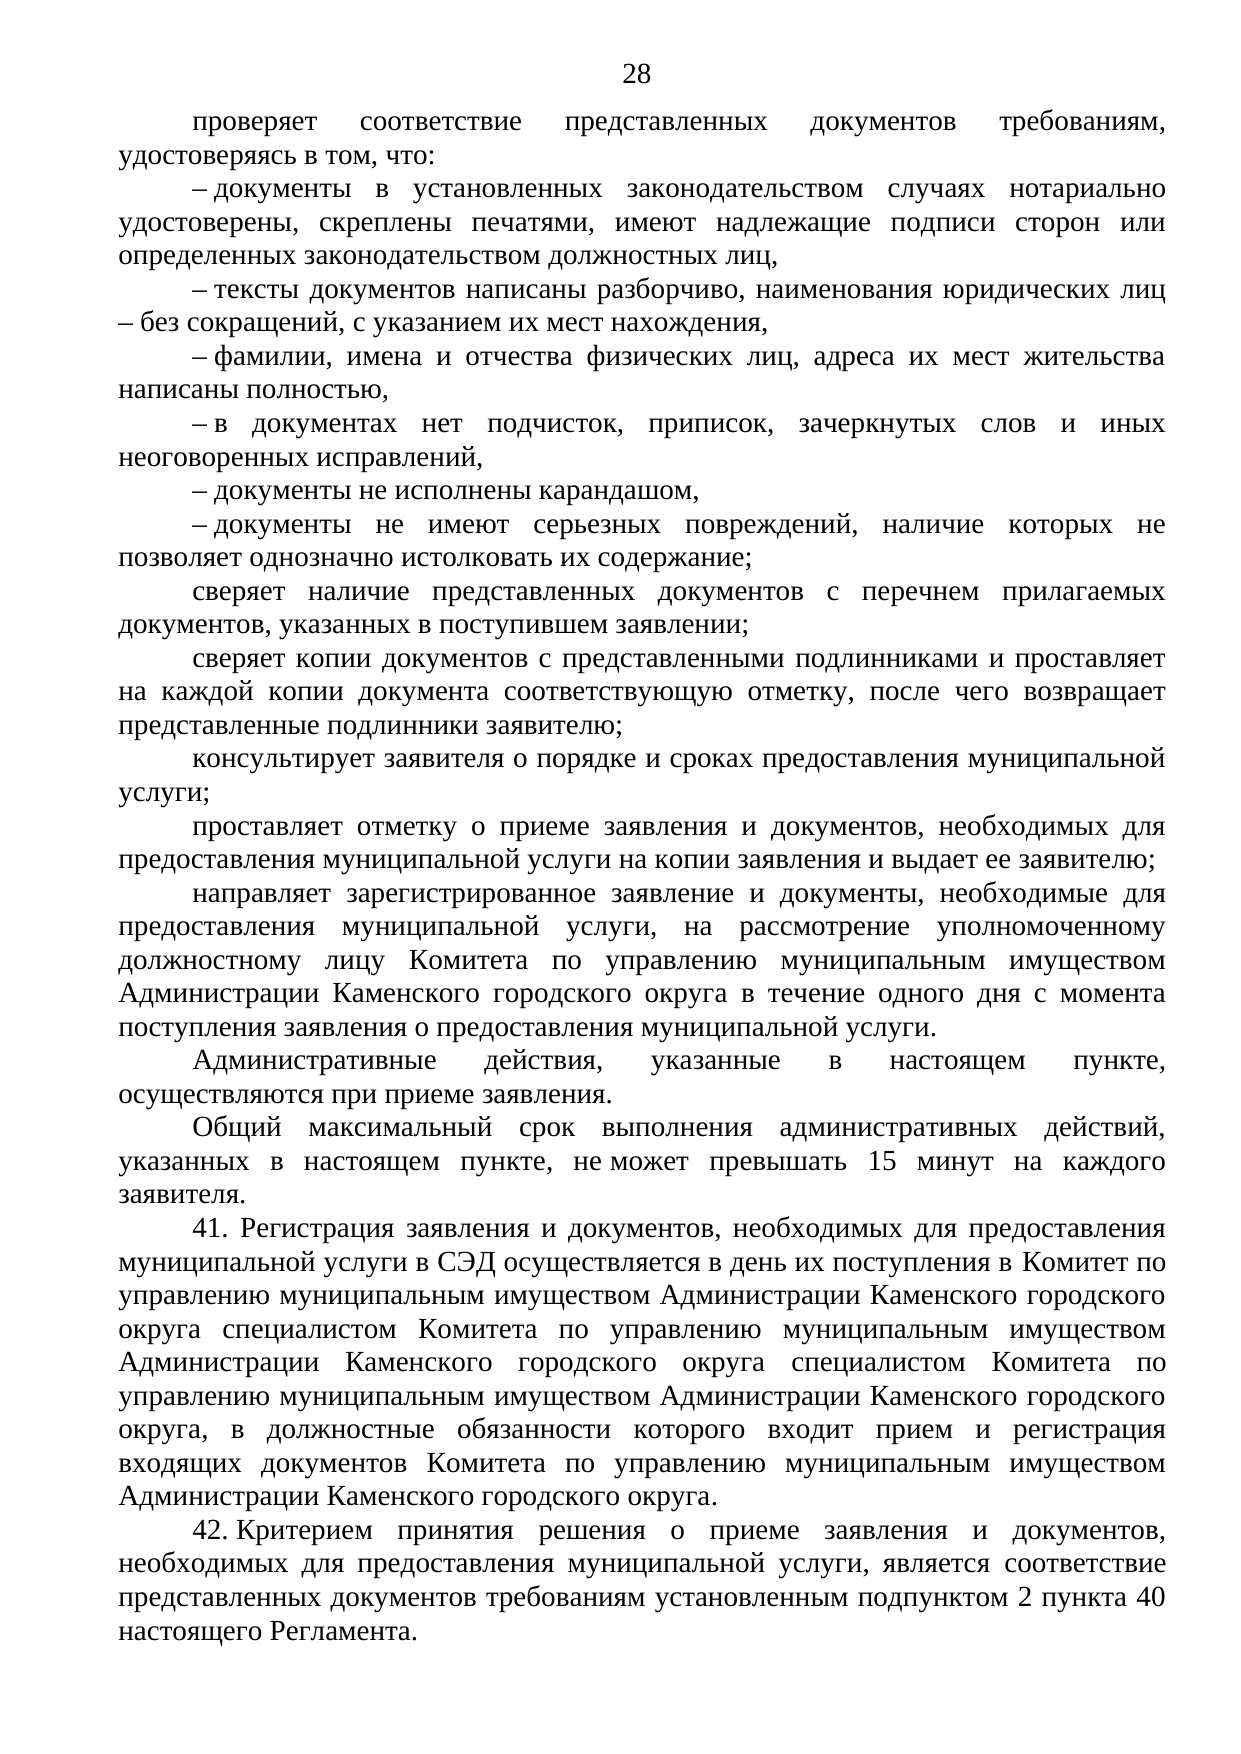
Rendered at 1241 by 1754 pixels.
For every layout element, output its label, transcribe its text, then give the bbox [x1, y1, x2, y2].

text Административные действия, указанные в настоящем пункте, осуществляются при приеме заявления. [118, 1042, 1167, 1109]
text сверяет наличие представленных документов с перечнем прилагаемых документов, указанных в поступившем заявлении; [118, 573, 1167, 640]
text 41. Регистрация заявления и документов, необходимых для предоставления муниципальной услуги в СЭД осуществляется в день их поступления в Комитет по управлению муниципальным имуществом Администрации Каменского городского округа специалистом Комитета по управлению муниципальным имуществом Администрации Каменского городского округа специалистом Комитета по управлению муниципальным имуществом Администрации Каменского городского округа, в должностные обязанности которого входит прием и регистрация входящих документов Комитета по управлению муниципальным имуществом Администрации Каменского городского округа. [118, 1210, 1167, 1512]
text проставляет отметку о приеме заявления и документов, необходимых для предоставления муниципальной услуги на копии заявления и выдает ее заявителю; [118, 808, 1167, 875]
text – фамилии, имена и отчества физических лиц, адреса их мест жительства написаны полностью, [118, 338, 1167, 405]
text направляет зарегистрированное заявление и документы, необходимые для предоставления муниципальной услуги, на рассмотрение уполномоченному должностному лицу Комитета по управлению муниципальным имуществом Администрации Каменского городского округа в течение одного дня с момента поступления заявления о предоставления муниципальной услуги. [118, 875, 1167, 1042]
text – документы не имеют серьезных повреждений, наличие которых не позволяет однозначно истолковать их содержание; [118, 506, 1167, 573]
text 42. Критерием принятия решения о приеме заявления и документов, необходимых для предоставления муниципальной услуги, является соответствие представленных документов требованиям установленным подпунктом 2 пункта 40 настоящего Регламента. [118, 1512, 1167, 1646]
text сверяет копии документов с представленными подлинниками и проставляет на каждой копии документа соответствующую отметку, после чего возвращает представленные подлинники заявителю; [118, 640, 1167, 741]
text – документы не исполнены карандашом, [118, 472, 1167, 506]
text – тексты документов написаны разборчиво, наименования юридических лиц – без сокращений, с указанием их мест нахождения, [118, 271, 1167, 338]
text – документы в установленных законодательством случаях нотариально удостоверены, скреплены печатями, имеют надлежащие подписи сторон или определенных законодательством должностных лиц, [118, 170, 1167, 271]
text Общий максимальный срок выполнения административных действий, указанных в настоящем пункте, не может превышать 15 минут на каждого заявителя. [118, 1109, 1167, 1210]
text проверяет соответствие представленных документов требованиям, удостоверяясь в том, что: [118, 103, 1167, 170]
text – в документах нет подчисток, приписок, зачеркнутых слов и иных неоговоренных исправлений, [118, 405, 1167, 472]
text консультирует заявителя о порядке и сроках предоставления муниципальной услуги; [118, 741, 1167, 808]
